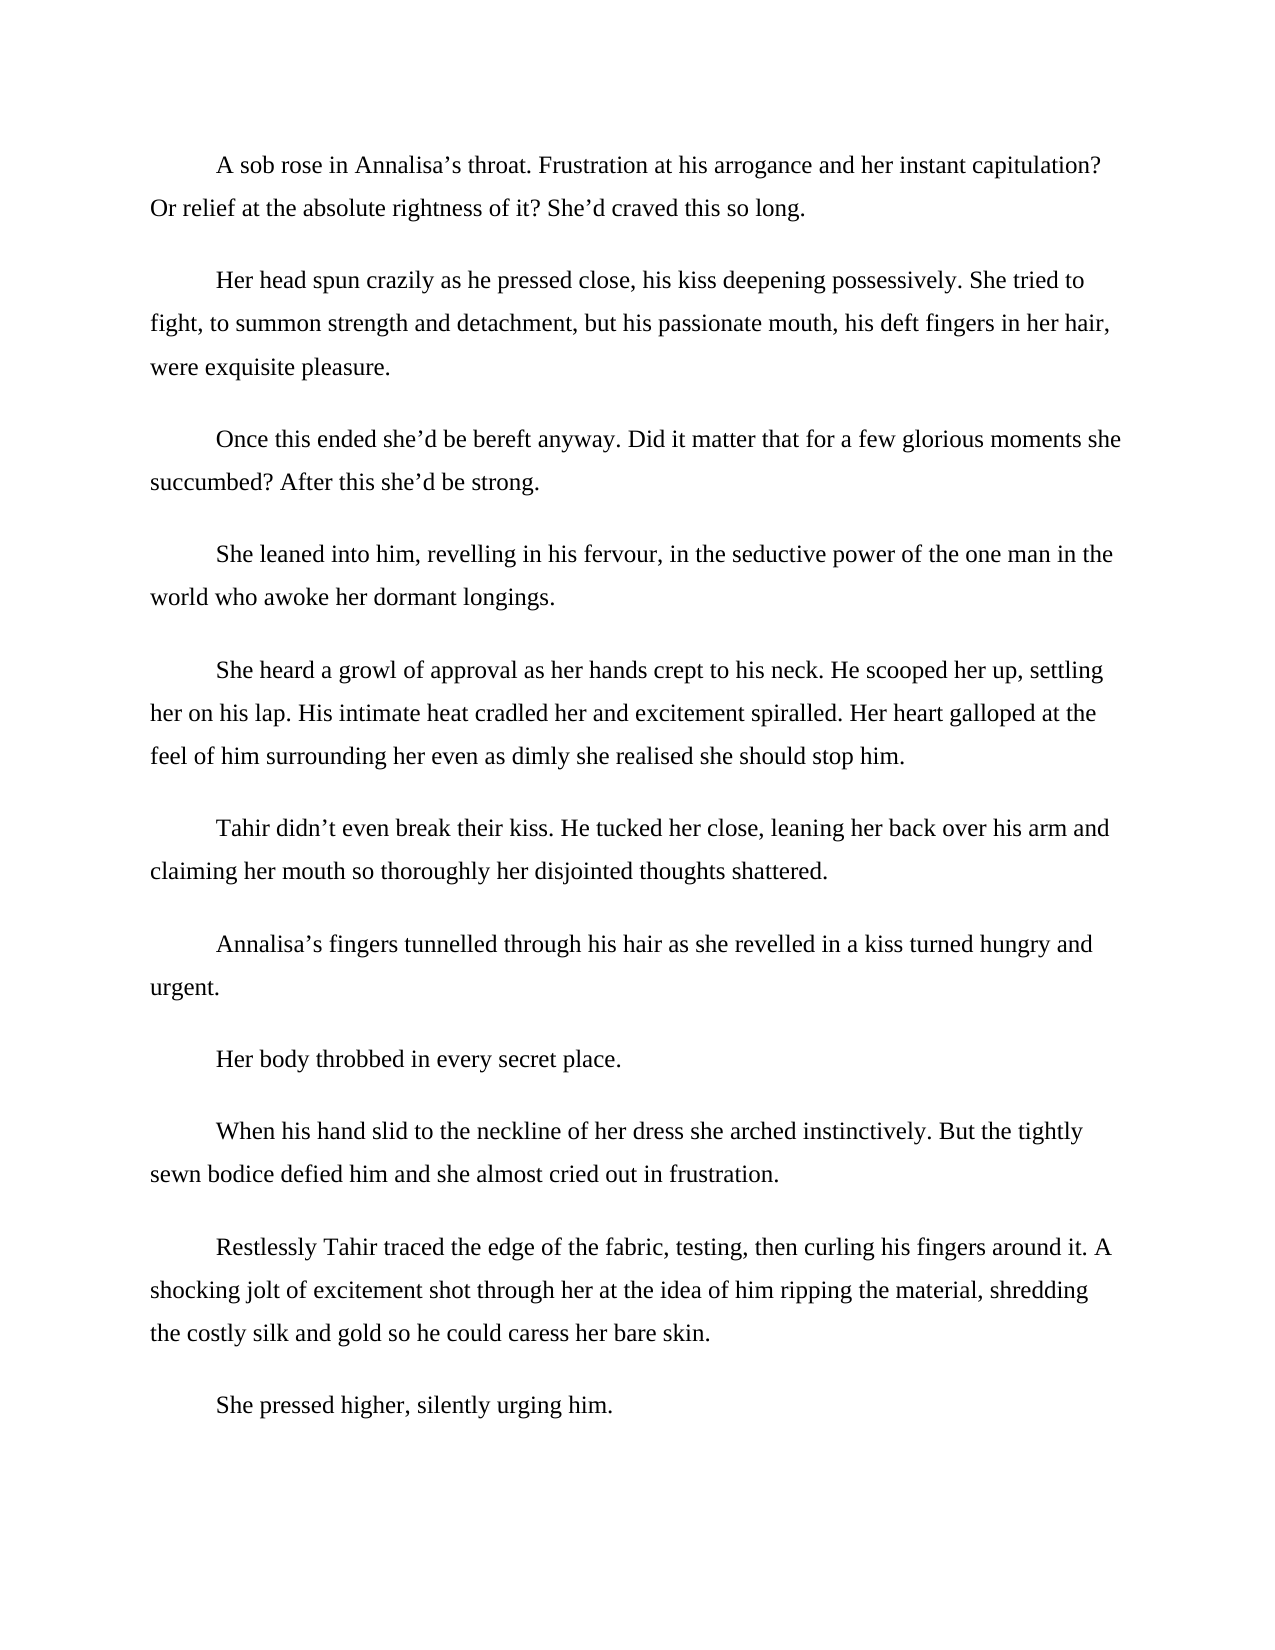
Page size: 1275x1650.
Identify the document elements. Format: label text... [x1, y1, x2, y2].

text Her body throbbed in every secret place. [150, 1044, 1125, 1073]
text Restlessly Tahir traced the edge of the fabric, testing, then curling his fingers around it. A shocking jolt of excitement shot through her at the idea of him ripping the material, shredding the costly silk and gold so he could caress her bare skin. [150, 1232, 1125, 1347]
text Her head spun crazily as he pressed close, his kiss deepening possessively. She tried to fight, to summon strength and detachment, but his passionate mouth, his deft fingers in her hair, were exquisite pleasure. [150, 265, 1125, 380]
text She heard a growl of approval as her hands crept to his neck. He scooped her up, settling her on his lap. His intimate heat cradled her and excitement spiralled. Her heart galloped at the feel of him surrounding her even as dimly she realised she should stop him. [150, 655, 1125, 770]
text She pressed higher, silently urging him. [150, 1390, 1125, 1419]
text She leaned into him, revelling in his fervour, in the seductive power of the one man in the world who awoke her dormant longings. [150, 539, 1125, 611]
text Annalisa’s fingers tunnelled through his hair as she revelled in a kiss turned hungry and urgent. [150, 929, 1125, 1001]
text When his hand slid to the neckline of her dress she arched instinctively. But the tightly sewn bodice defied him and she almost cried out in frustration. [150, 1116, 1125, 1188]
text A sob rose in Annalisa’s throat. Frustration at his arrogance and her instant capitulation? Or relief at the absolute rightness of it? She’d craved this so long. [150, 150, 1125, 222]
text Tahir didn’t even break their kiss. He tucked her close, leaning her back over his arm and claiming her mouth so thoroughly her disjointed thoughts shattered. [150, 813, 1125, 885]
text Once this ended she’d be bereft anyway. Did it matter that for a few glorious moments she succumbed? After this she’d be strong. [150, 424, 1125, 496]
